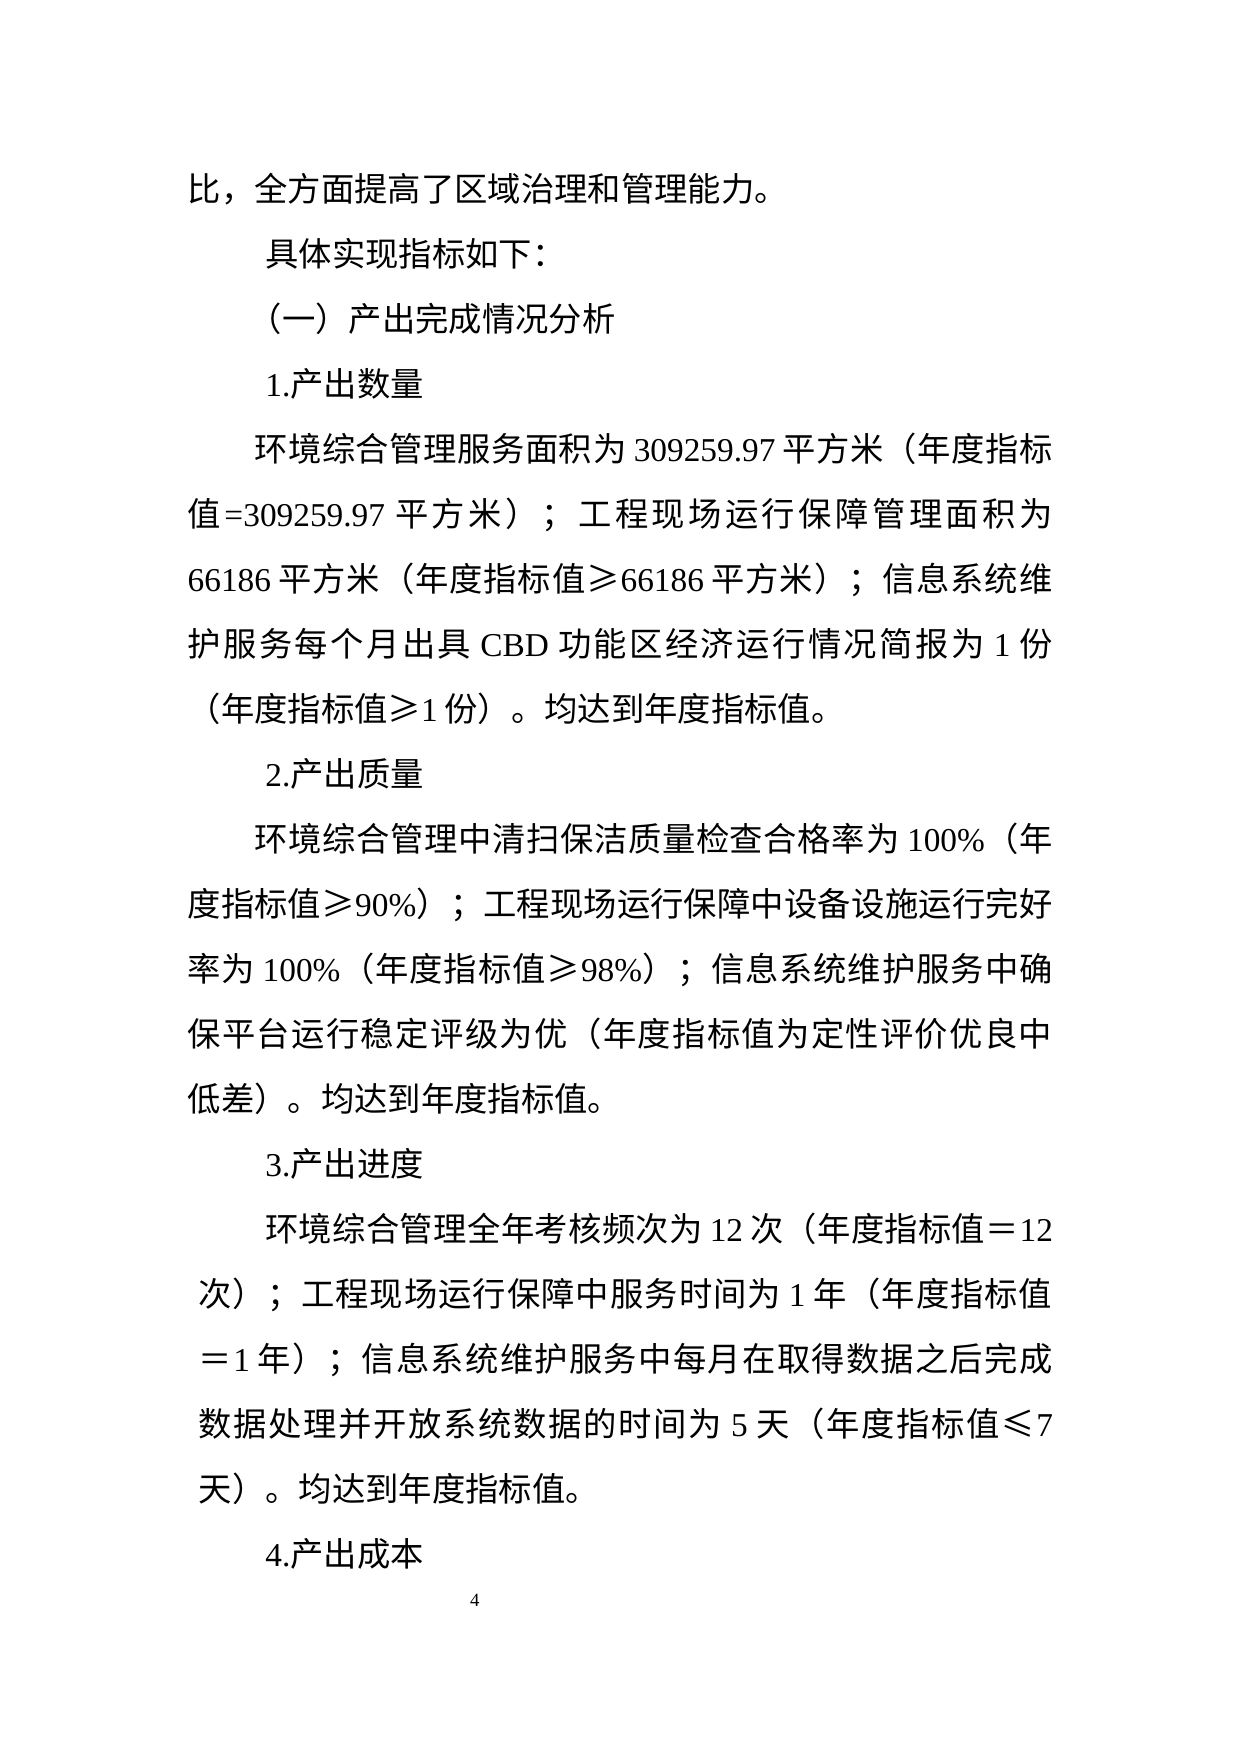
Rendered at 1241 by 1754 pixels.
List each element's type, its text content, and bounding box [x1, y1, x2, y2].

text （一）产出完成情况分析 [198, 285, 1053, 350]
text 4.产出成本 [198, 1520, 1053, 1585]
text 环境综合管理服务面积为309259.97平方米（年度指标值=309259.97平方米）；工程现场运行保障管理面积为66186平方米（年度指标值≥66186平方米）；信息系统维护服务每个月出具CBD功能区经济运行情况简报为1份（年度指标值≥1份）。均达到年度指标值。 [187, 415, 1053, 740]
text 具体实现指标如下： [198, 220, 1053, 285]
text 环境综合管理中清扫保洁质量检查合格率为100%（年度指标值≥90%）；工程现场运行保障中设备设施运行完好率为100%（年度指标值≥98%）；信息系统维护服务中确保平台运行稳定评级为优（年度指标值为定性评价优良中低差）。均达到年度指标值。 [187, 805, 1053, 1130]
text 环境综合管理全年考核频次为12次（年度指标值＝12次）；工程现场运行保障中服务时间为1年（年度指标值＝1年）；信息系统维护服务中每月在取得数据之后完成数据处理并开放系统数据的时间为5天（年度指标值≤7天）。均达到年度指标值。 [198, 1195, 1053, 1520]
text 3.产出进度 [198, 1130, 1053, 1195]
text 2.产出质量 [198, 740, 1053, 805]
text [187, 155, 1053, 220]
text 1.产出数量 [198, 350, 1053, 415]
